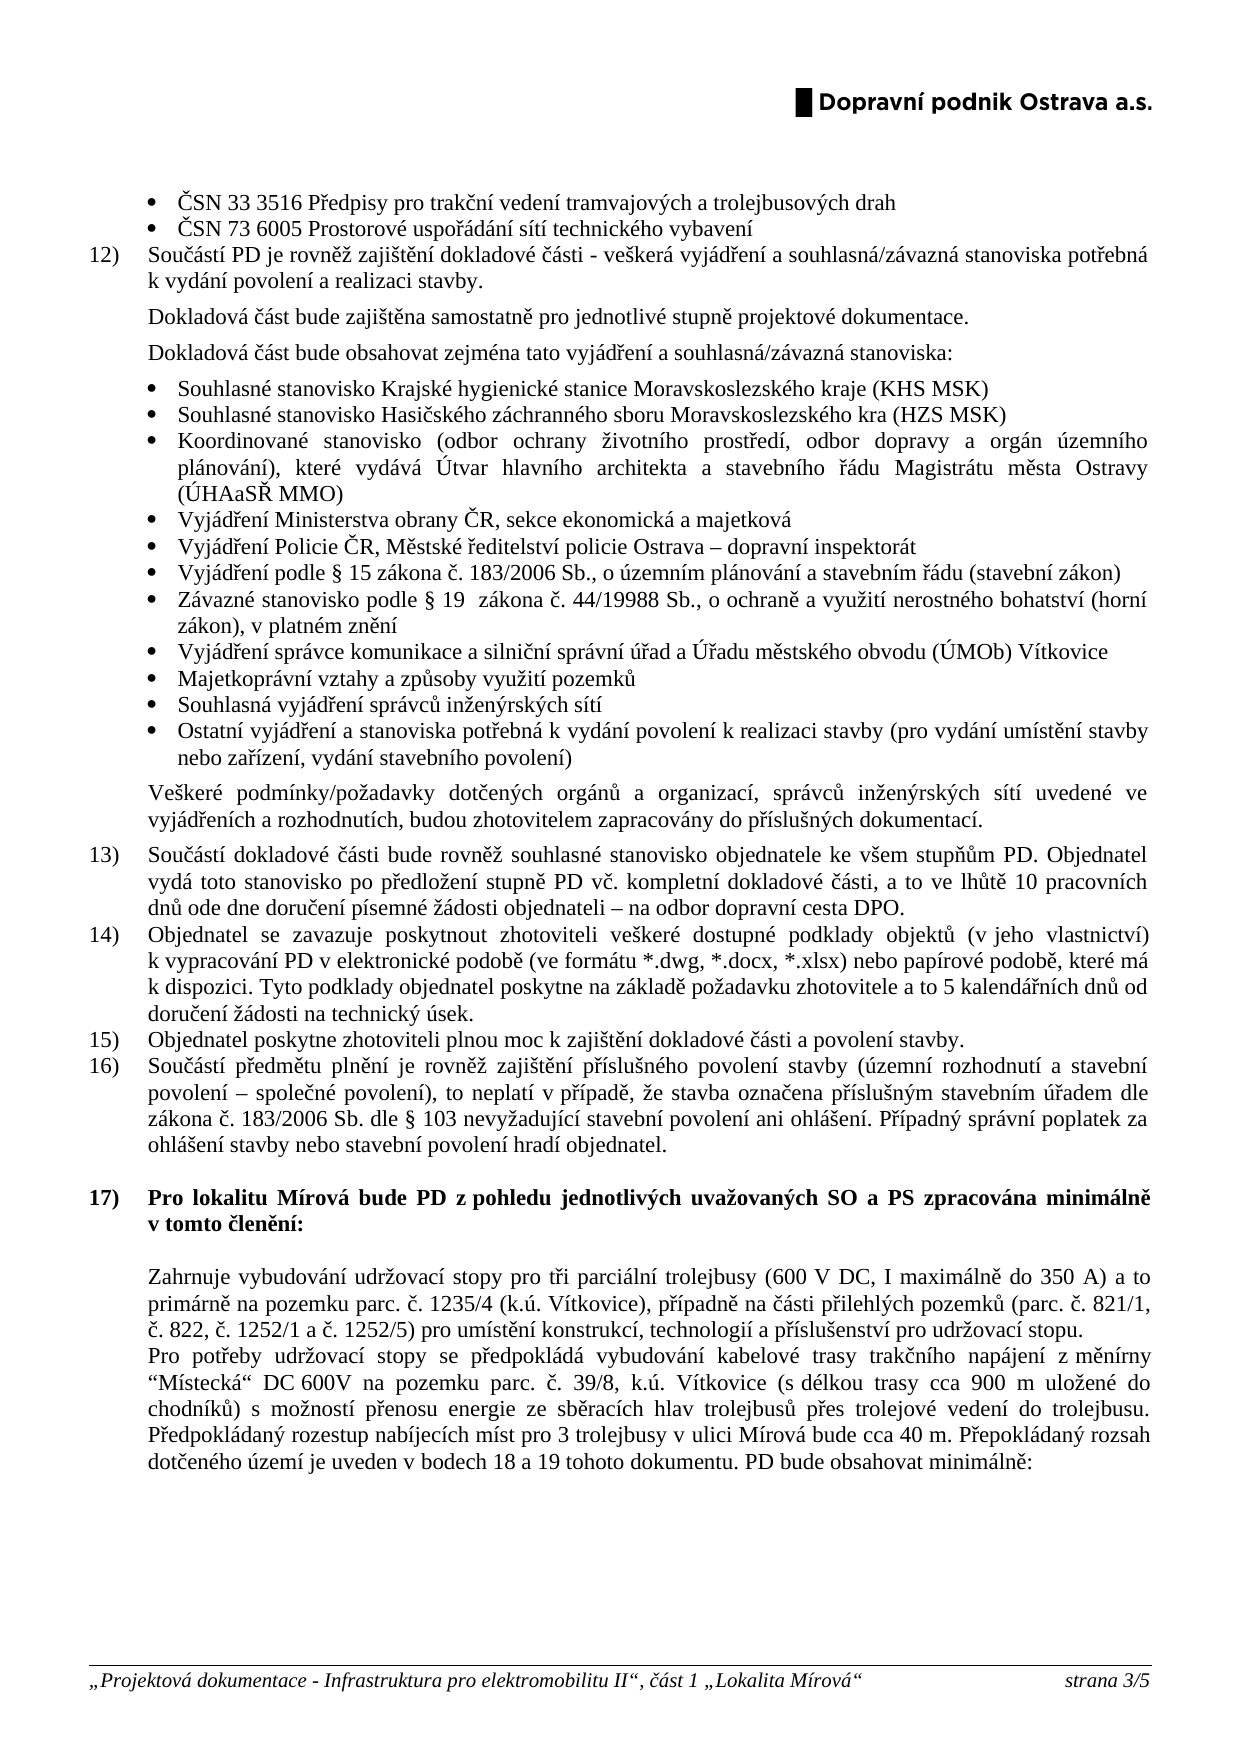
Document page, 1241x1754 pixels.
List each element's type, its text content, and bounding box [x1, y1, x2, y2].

list ČSN 33 3516 Předpisy pro trakční vedení tramvajových a trolejbusových drah [148, 188, 1149, 215]
list Vyjádření správce komunikace a silniční správní úřad a Úřadu městského obvodu (ÚMOb) Vítkovice [148, 638, 1149, 665]
picture [795, 88, 1152, 117]
list Majetkoprávní vztahy a způsoby využití pozemků [148, 665, 1149, 691]
list Součástí PD je rovněž zajištění dokladové části - veškerá vyjádření a souhlasná/závazná stanoviska potřebná k vydání povolení a realizaci stavby. [89, 241, 1149, 294]
list Závazné stanovisko podle § 19 zákona č. 44/19988 Sb., o ochraně a využití nerostného bohatství (horní zákon), v platném znění [148, 586, 1149, 638]
list Vyjádření Policie ČR, Městské ředitelství policie Ostrava – dopravní inspektorát [148, 533, 1149, 559]
list Objednatel poskytne zhotoviteli plnou moc k zajištění dokladové části a povolení stavby. [89, 1026, 1149, 1052]
text Pro potřeby udržovací stopy se předpokládá vybudování kabelové trasy trakčního napájení z měnírny “Místecká“ DC 600V na pozemku parc. č. 39/8, k.ú. Vítkovice (s délkou trasy cca 900 m uložené do chodníků) s možností přenosu energie ze sběracích hlav trolejbusů přes trolejové vedení do trolejbusu. Předpokládaný rozestup nabíjecích míst pro 3 trolejbusy v ulici Mírová bude cca 40 m. Přepokládaný rozsah dotčeného území je uveden v bodech 18 a 19 tohoto dokumentu. PD bude obsahovat minimálně: [148, 1342, 1152, 1474]
list Vyjádření podle § 15 zákona č. 183/2006 Sb., o územním plánování a stavebním řádu (stavební zákon) [148, 559, 1149, 586]
text Zahrnuje vybudování udržovací stopy pro tři parciální trolejbusy (600 V DC, I maximálně do 350 A) a to primárně na pozemku parc. č. 1235/4 (k.ú. Vítkovice), případně na části přilehlých pozemků (parc. č. 821/1, č. 822, č. 1252/1 a č. 1252/5) pro umístění konstrukcí, technologií a příslušenství pro udržovací stopu. [148, 1263, 1152, 1342]
list Koordinované stanovisko (odbor ochrany životního prostředí, odbor dopravy a orgán územního plánování), které vydává Útvar hlavního architekta a stavebního řádu Magistrátu města Ostravy (ÚHAaSŘ MMO) [148, 427, 1149, 507]
list ČSN 73 6005 Prostorové uspořádání sítí technického vybavení [148, 215, 1149, 241]
list Vyjádření Ministerstva obrany ČR, sekce ekonomická a majetková [148, 507, 1149, 533]
list Pro lokalitu Mírová bude PD z pohledu jednotlivých uvažovaných SO a PS zpracována minimálně v tomto členění: [89, 1184, 1152, 1237]
list Ostatní vyjádření a stanoviska potřebná k vydání povolení k realizaci stavby (pro vydání umístění stavby nebo zařízení, vydání stavebního povolení) [148, 717, 1149, 770]
list Souhlasné stanovisko Krajské hygienické stanice Moravskoslezského kraje (KHS MSK) [148, 375, 1149, 401]
list Souhlasná vyjádření správců inženýrských sítí [148, 691, 1149, 717]
list Souhlasné stanovisko Hasičského záchranného sboru Moravskoslezského kra (HZS MSK) [148, 401, 1149, 427]
text Dokladová část bude obsahovat zejména tato vyjádření a souhlasná/závazná stanoviska: [148, 339, 1149, 365]
list Součástí dokladové části bude rovněž souhlasné stanovisko objednatele ke všem stupňům PD. Objednatel vydá toto stanovisko po předložení stupně PD vč. kompletní dokladové části, a to ve lhůtě 10 pracovních dnů ode dne doručení písemné žádosti objednateli – na odbor dopravní cesta DPO. [89, 842, 1149, 921]
text Dokladová část bude zajištěna samostatně pro jednotlivé stupně projektové dokumentace. [148, 303, 1149, 330]
list Objednatel se zavazuje poskytnout zhotoviteli veškeré dostupné podklady objektů (v jeho vlastnictví) k vypracování PD v elektronické podobě (ve formátu *.dwg, *.docx, *.xlsx) nebo papírové podobě, které má k dispozici. Tyto podklady objednatel poskytne na základě požadavku zhotovitele a to 5 kalendářních dnů od doručení žádosti na technický úsek. [89, 921, 1149, 1026]
text Veškeré podmínky/požadavky dotčených orgánů a organizací, správců inženýrských sítí uvedené ve vyjádřeních a rozhodnutích, budou zhotovitelem zapracovány do příslušných dokumentací. [148, 779, 1149, 832]
list Součástí předmětu plnění je rovněž zajištění příslušného povolení stavby (územní rozhodnutí a stavební povolení – společné povolení), to neplatí v případě, že stavba označena příslušným stavebním úřadem dle zákona č. 183/2006 Sb. dle § 103 nevyžadující stavební povolení ani ohlášení. Případný správní poplatek za ohlášení stavby nebo stavební povolení hradí objednatel. [89, 1052, 1149, 1158]
